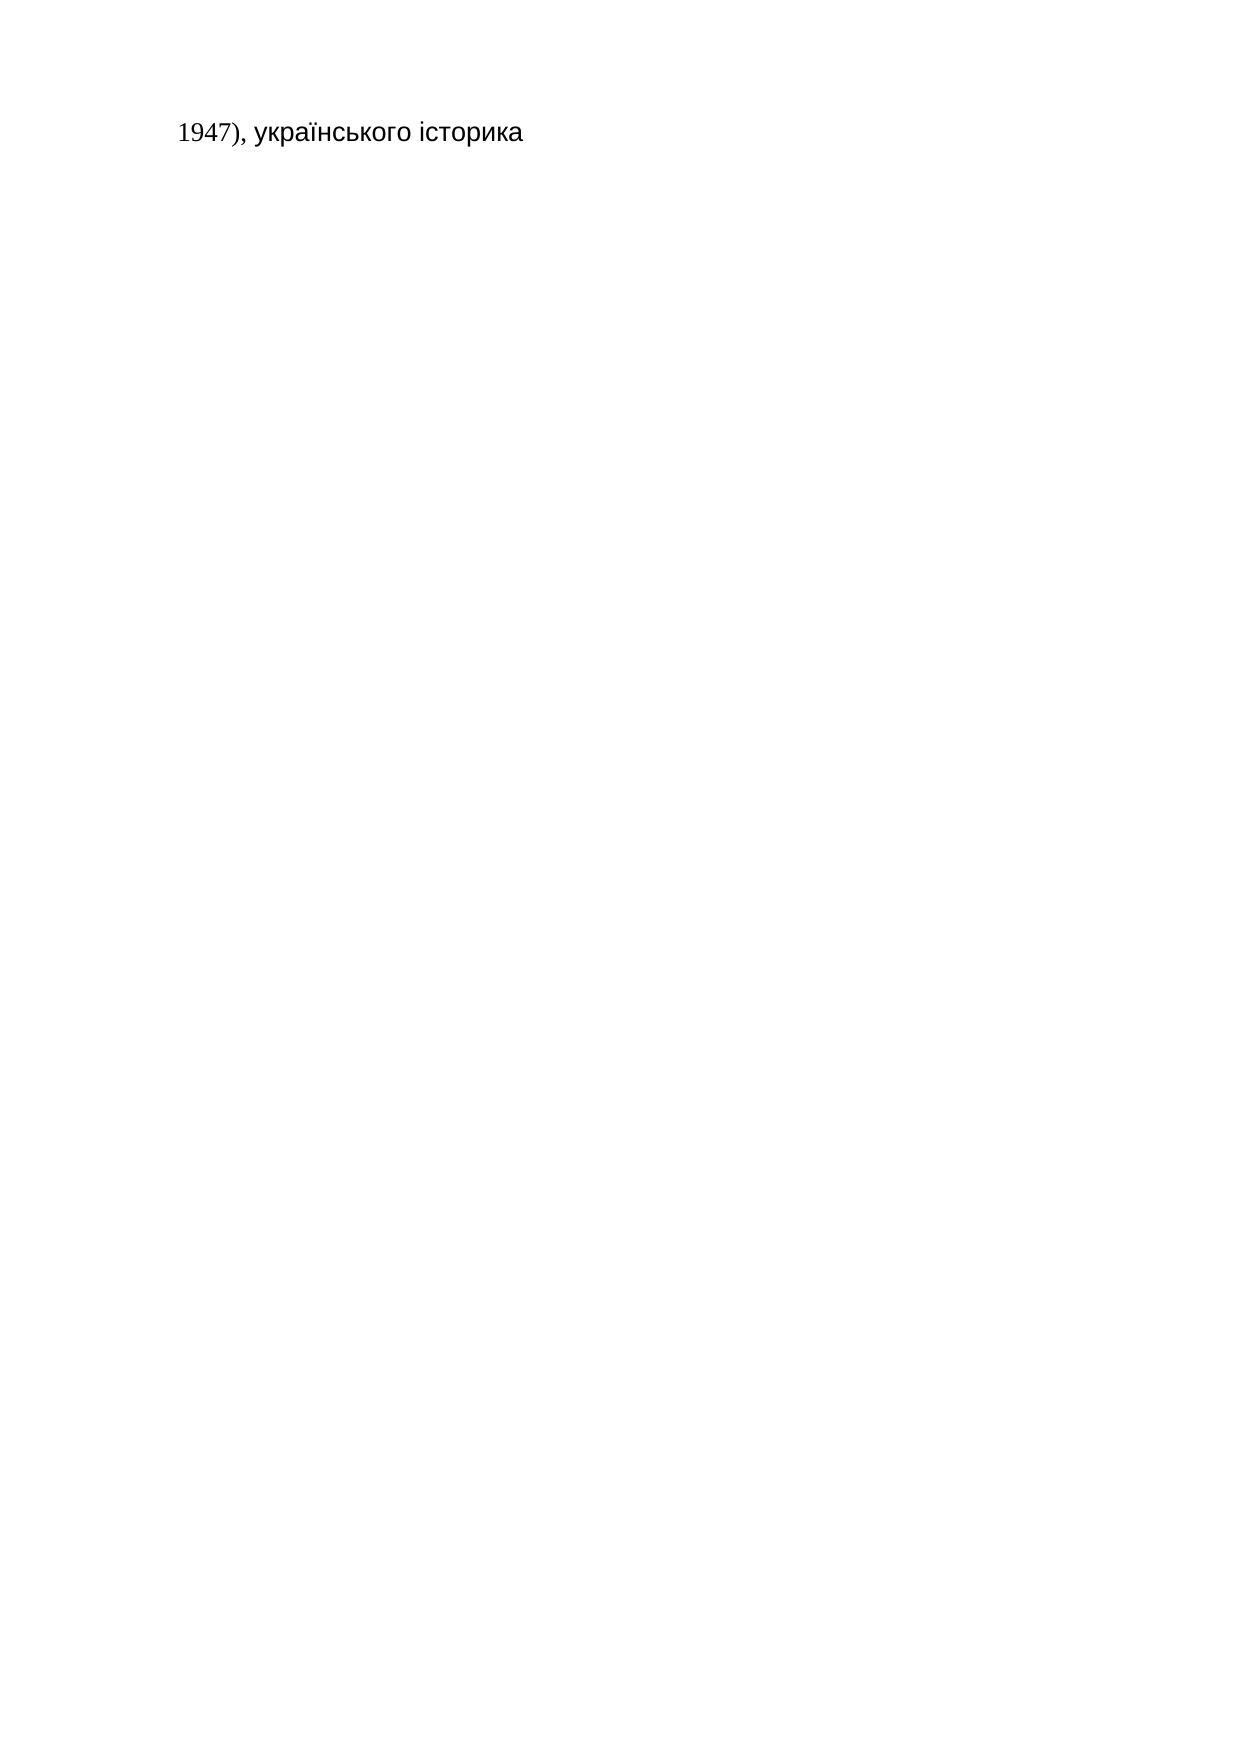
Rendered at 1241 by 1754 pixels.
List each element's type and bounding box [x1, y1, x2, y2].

list [177, 116, 1153, 147]
